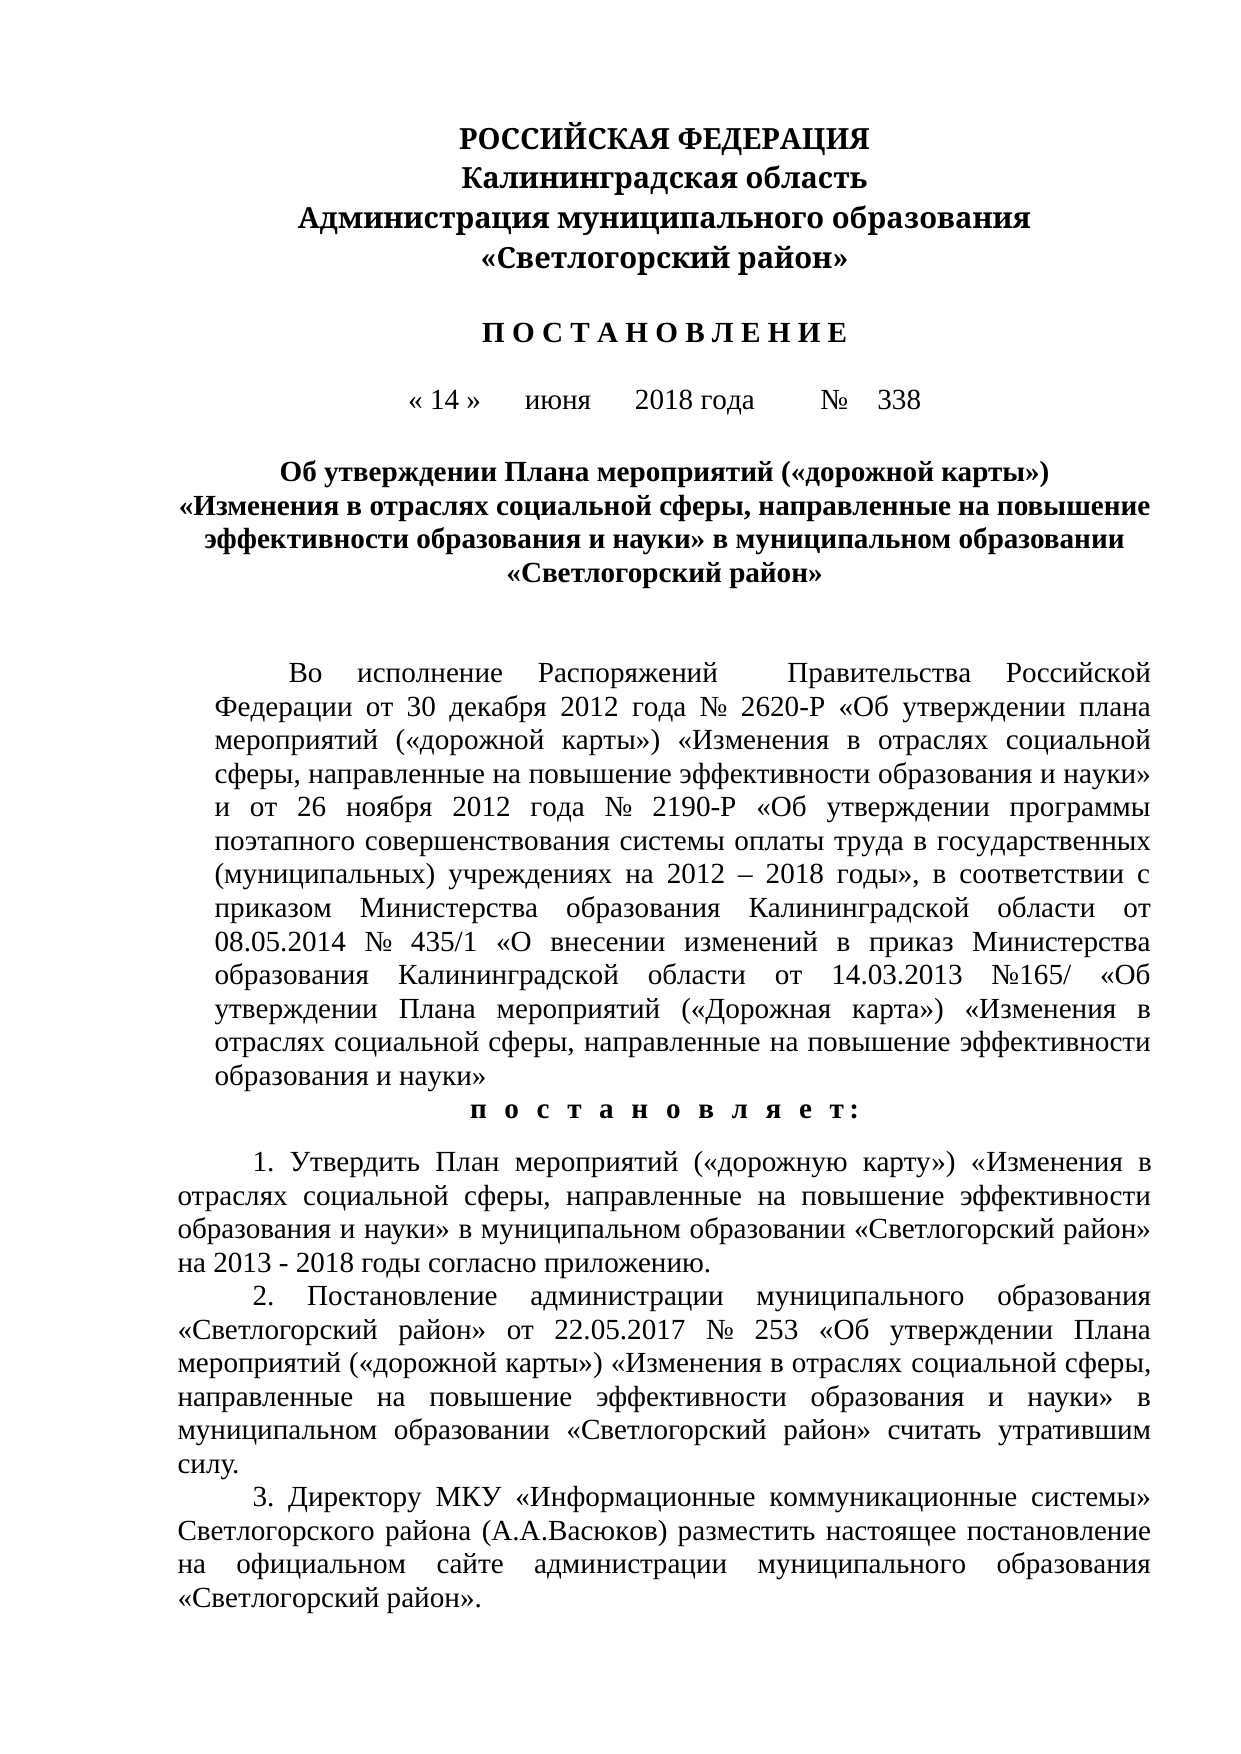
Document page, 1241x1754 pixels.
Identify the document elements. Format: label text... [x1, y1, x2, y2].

text п о с т а н о в л я е т: [177, 1091, 1152, 1125]
text Во исполнение Распоряжений Правительства Российской Федерации от 30 декабря 2012 года № 2620-Р «Об утверждении плана мероприятий («дорожной карты») «Изменения в отраслях социальной сферы, направленные на повышение эффективности образования и науки» и от 26 ноября 2012 года № 2190-Р «Об утверждении программы поэтапного совершенствования системы оплаты труда в государственных (муниципальных) учреждениях на 2012 – 2018 годы», в соответствии с приказом Министерства образования Калининградской области от 08.05.2014 № 435/1 «О внесении изменений в приказ Министерства образования Калининградской области от 14.03.2013 №165/ «Об утверждении Плана мероприятий («Дорожная карта») «Изменения в отраслях социальной сферы, направленные на повышение эффективности образования и науки» [214, 655, 1152, 1091]
text « 14 » июня 2018 года № 338 [177, 382, 1152, 416]
text Администрация муниципального образования «Светлогорский район» [177, 197, 1152, 277]
text П О С Т А Н О В Л Е Н И Е [177, 315, 1152, 349]
subtitle 1. Утвердить План мероприятий («дорожную карту») «Изменения в отраслях социальной сферы, направленные на повышение эффективности образования и науки» в муниципальном образовании «Светлогорский район» на 2013 - 2018 годы согласно приложению. [177, 1144, 1152, 1278]
subtitle Об утверждении Плана мероприятий («дорожной карты») [177, 454, 1152, 488]
text РОССИЙСКАЯ ФЕДЕРАЦИЯ [177, 118, 1152, 158]
text 3. Директору МКУ «Информационные коммуникационные системы» Светлогорского района (А.А.Васюков) разместить настоящее постановление на официальном сайте администрации муниципального образования «Светлогорский район». [177, 1479, 1152, 1614]
subtitle 2. Постановление администрации муниципального образования «Светлогорский район» от 22.05.2017 № 253 «Об утверждении Плана мероприятий («дорожной карты») «Изменения в отраслях социальной сферы, направленные на повышение эффективности образования и науки» в муниципальном образовании «Светлогорский район» считать утратившим силу. [177, 1278, 1152, 1479]
subtitle «Изменения в отраслях социальной сферы, направленные на повышение эффективности образования и науки» в муниципальном образовании «Светлогорский район» [177, 488, 1152, 588]
text Калининградская область [177, 158, 1152, 197]
